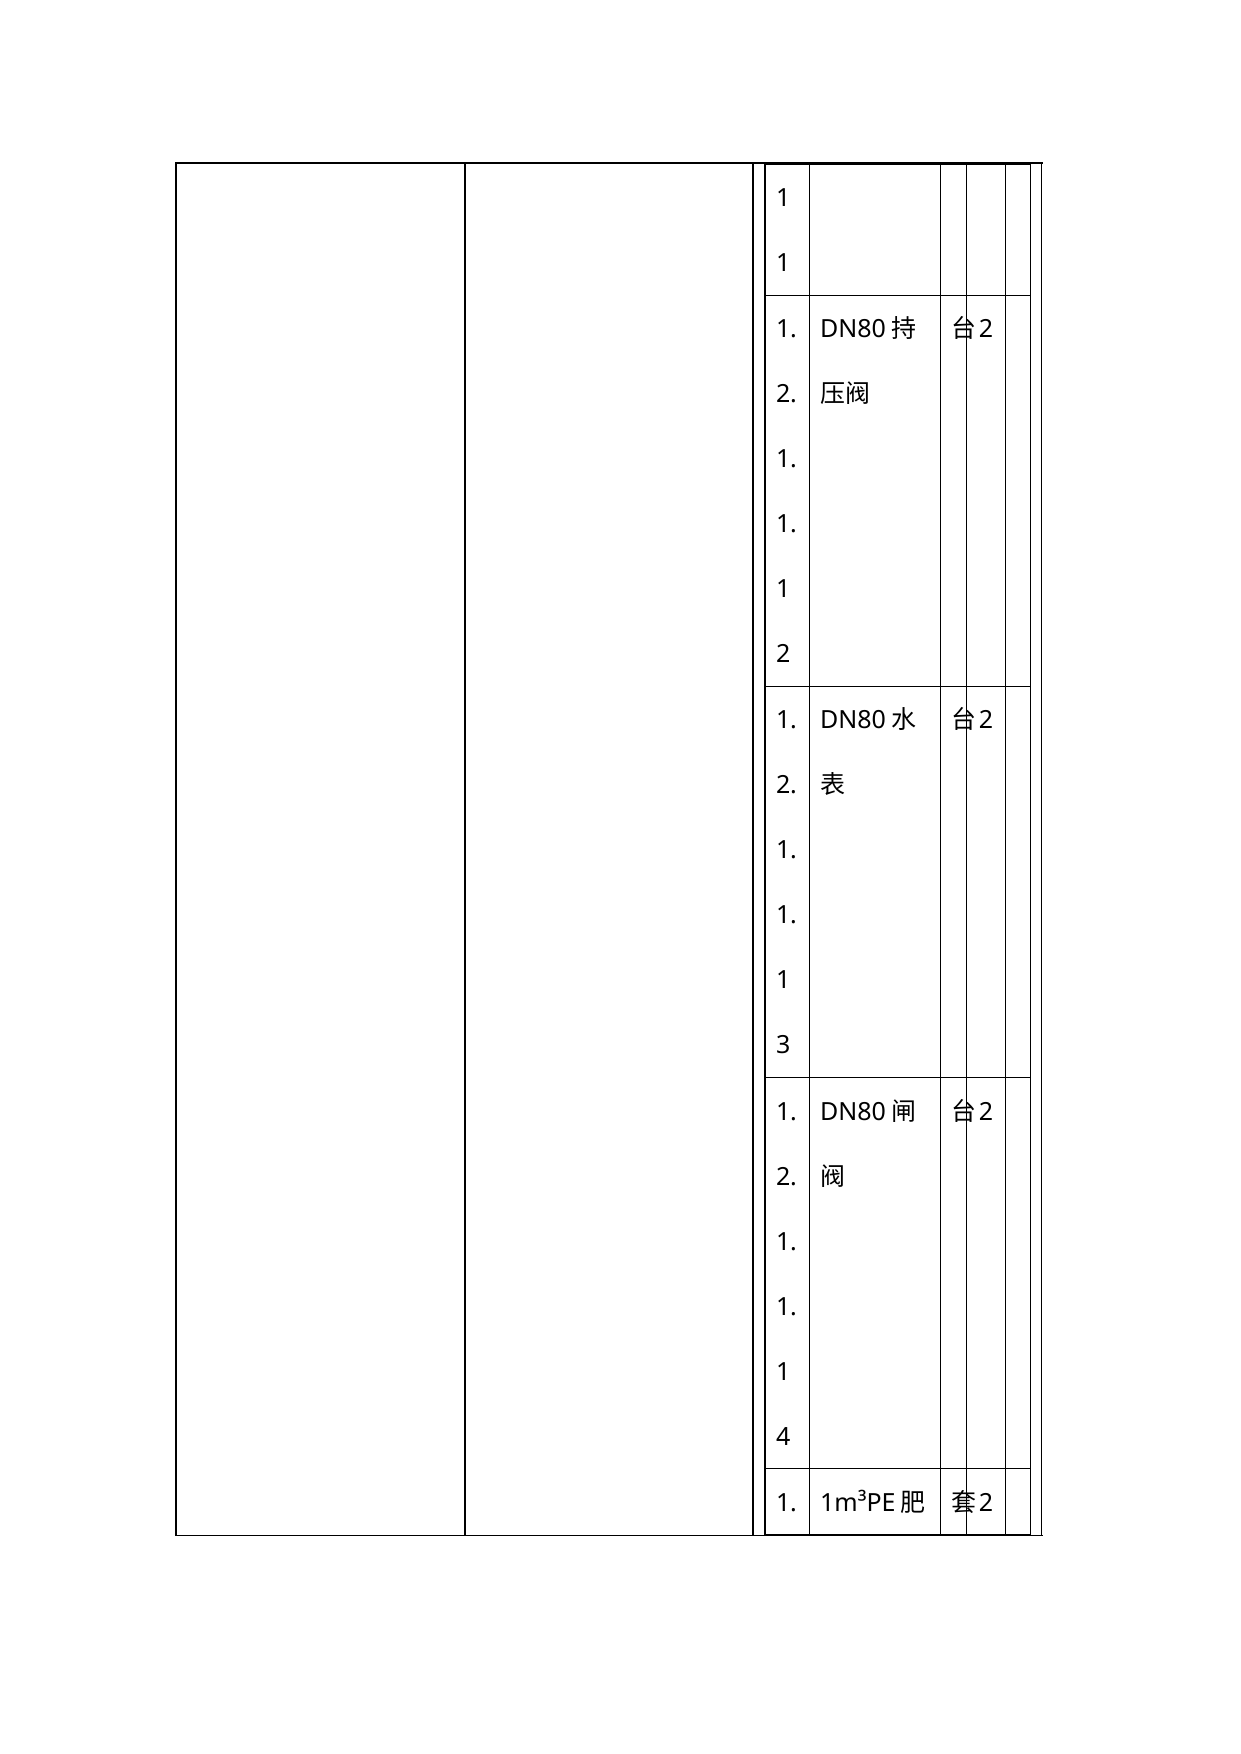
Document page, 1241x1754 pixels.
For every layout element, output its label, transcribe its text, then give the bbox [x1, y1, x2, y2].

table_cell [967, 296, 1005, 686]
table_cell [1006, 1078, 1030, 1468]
table_cell [466, 164, 752, 1535]
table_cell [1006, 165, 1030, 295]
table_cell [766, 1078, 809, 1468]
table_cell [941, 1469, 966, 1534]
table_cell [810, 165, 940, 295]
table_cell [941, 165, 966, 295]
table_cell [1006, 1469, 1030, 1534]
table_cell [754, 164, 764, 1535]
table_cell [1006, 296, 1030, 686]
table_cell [810, 296, 940, 686]
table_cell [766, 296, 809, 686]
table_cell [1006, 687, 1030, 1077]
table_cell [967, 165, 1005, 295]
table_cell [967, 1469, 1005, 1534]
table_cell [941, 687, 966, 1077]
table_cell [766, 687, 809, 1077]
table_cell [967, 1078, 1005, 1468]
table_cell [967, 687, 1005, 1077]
table_cell 1 [177, 164, 464, 1535]
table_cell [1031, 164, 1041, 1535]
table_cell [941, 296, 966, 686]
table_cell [810, 1078, 940, 1468]
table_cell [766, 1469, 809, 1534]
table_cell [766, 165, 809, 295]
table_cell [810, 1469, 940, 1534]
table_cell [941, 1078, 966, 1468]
